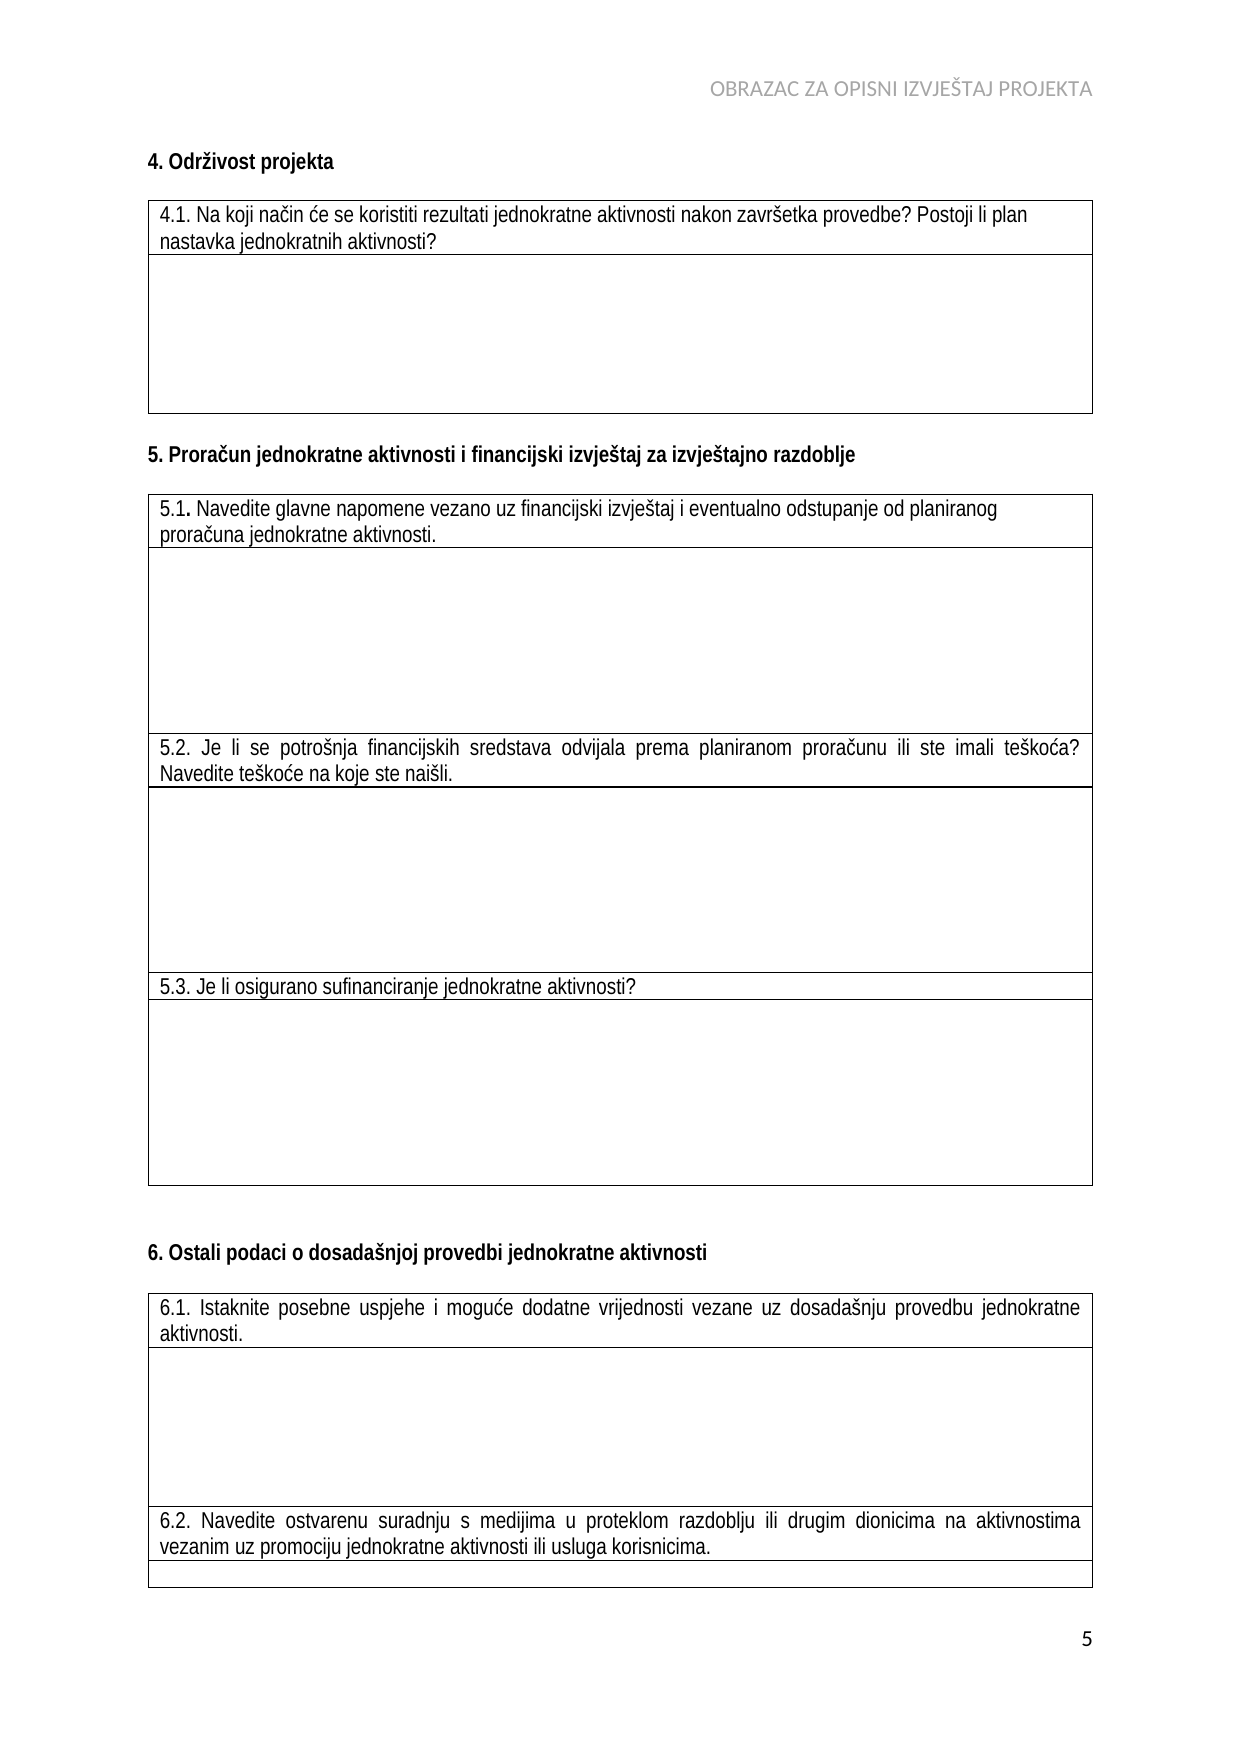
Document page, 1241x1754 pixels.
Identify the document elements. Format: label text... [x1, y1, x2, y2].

table_header 4.1. Na koji način će se koristiti rezultati jednokratne aktivnosti nakon završetka provedbe? Postoji li plan nastavka jednokratnih aktivnosti? [149, 201, 1092, 254]
table_cell [149, 788, 1092, 972]
text 5. Proračun jednokratne aktivnosti i financijski izvještaj za izvještajno razdoblje [148, 441, 1092, 467]
table_cell [149, 255, 1092, 413]
table_cell [149, 548, 1092, 733]
table_cell [149, 1561, 1092, 1587]
text 4. Održivost projekta [148, 148, 1092, 174]
table_cell 5.2. Je li se potrošnja financijskih sredstava odvijala prema planiranom proračunu ili ste imali teškoća? Navedite teškoće na koje ste naišli. [149, 734, 1092, 786]
table_header 5.1. Navedite glavne napomene vezano uz financijski izvještaj i eventualno odstupanje od planiranog proračuna jednokratne aktivnosti. [149, 495, 1092, 547]
table_cell 6.2. Navedite ostvarenu suradnju s medijima u proteklom razdoblju ili drugim dionicima na aktivnostima vezanim uz promociju jednokratne aktivnosti ili usluga korisnicima. [149, 1507, 1092, 1560]
table_header 6.1. Istaknite posebne uspjehe i moguće dodatne vrijednosti vezane uz dosadašnju provedbu jednokratne aktivnosti. [149, 1294, 1092, 1347]
table_cell [149, 1000, 1092, 1185]
text 6. Ostali podaci o dosadašnjoj provedbi jednokratne aktivnosti [148, 1239, 1092, 1265]
table_cell 5.3. Je li osigurano sufinanciranje jednokratne aktivnosti? [149, 973, 1092, 999]
table_cell [149, 1348, 1092, 1506]
